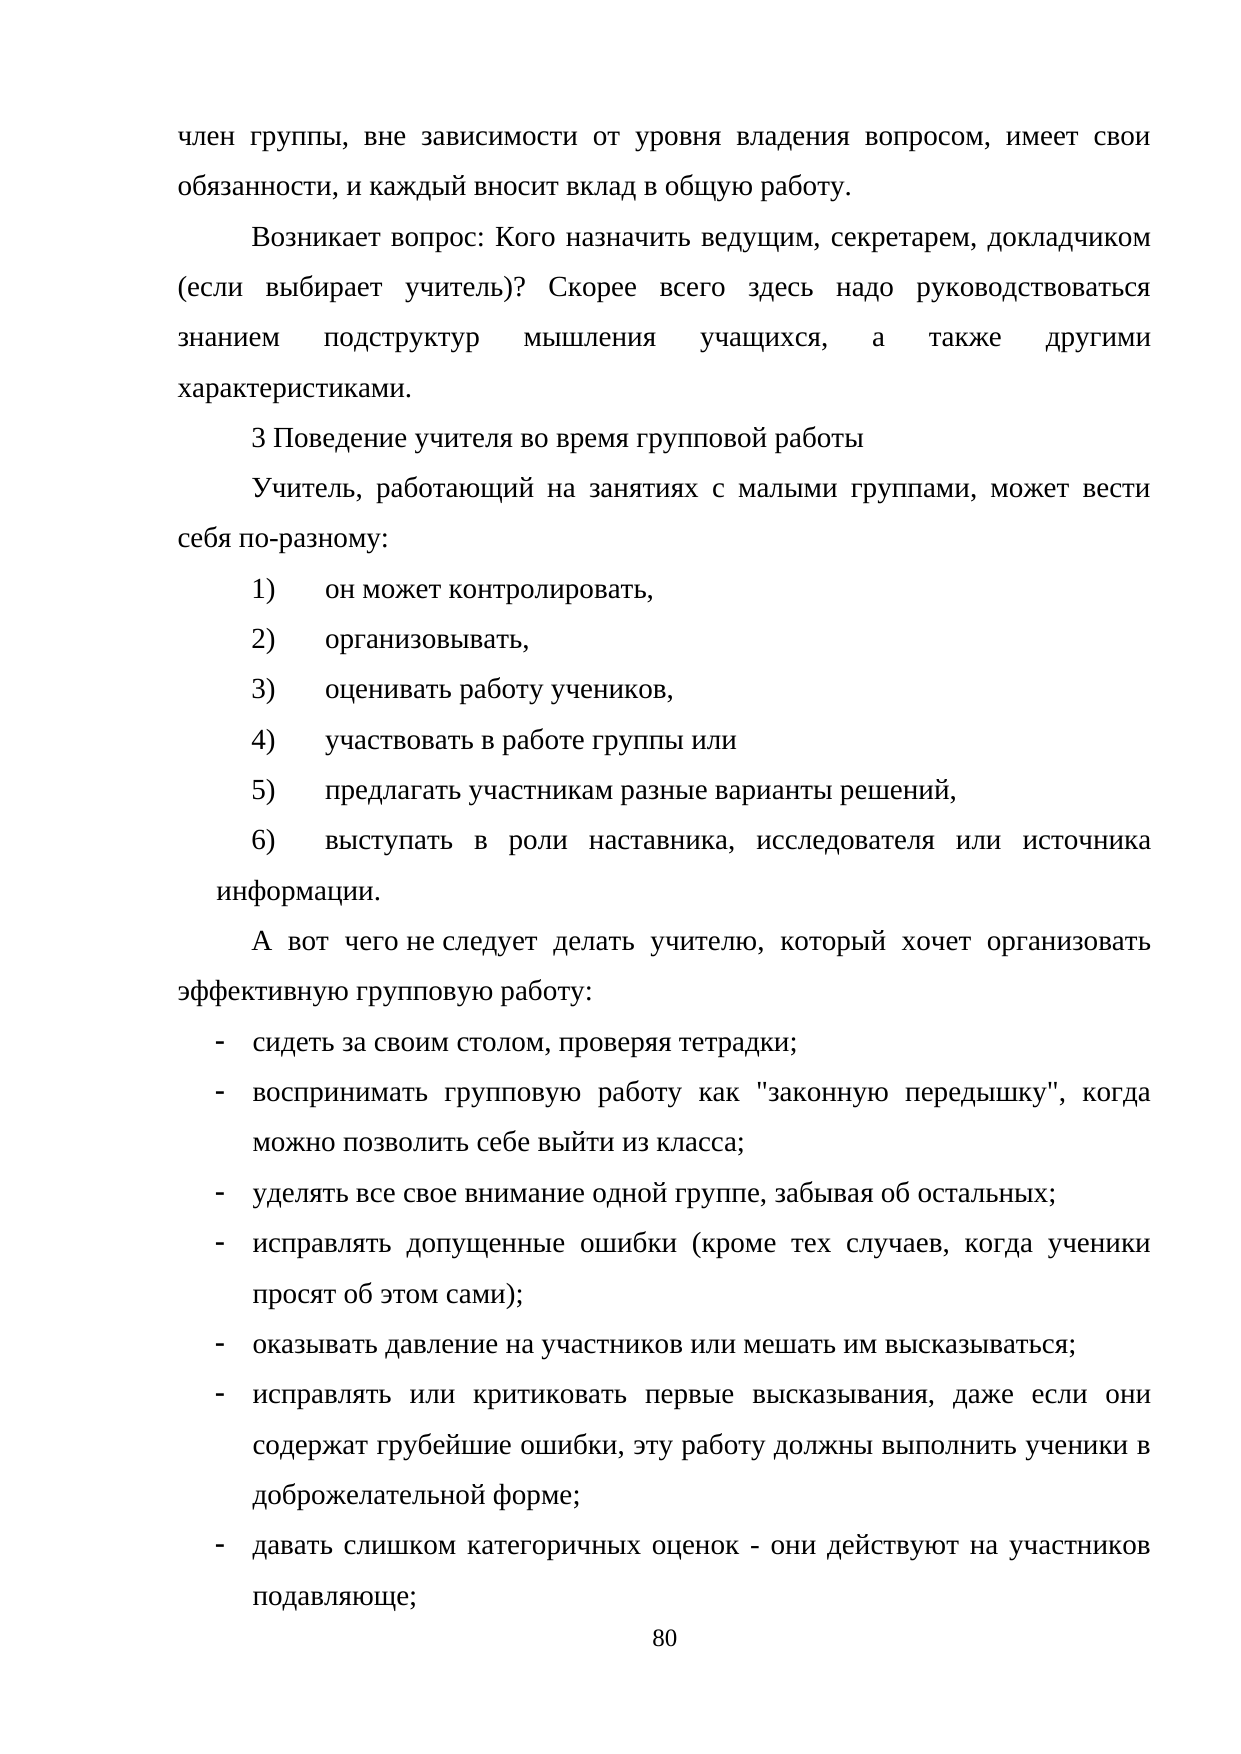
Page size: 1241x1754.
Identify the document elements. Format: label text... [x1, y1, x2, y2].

list участвовать в работе группы или [216, 722, 1152, 755]
list уделять все свое внимание одной группе, забывая об остальных; [215, 1175, 1152, 1208]
text Учитель, работающий на занятиях с малыми группами, может вести себя по-разному: [177, 470, 1152, 554]
list выступать в роли наставника, исследователя или источника информации. [216, 822, 1152, 906]
list оказывать давление на участников или мешать им высказываться; [215, 1326, 1152, 1360]
list оценивать работу учеников, [216, 672, 1152, 705]
text 3 Поведение учителя во время групповой работы [177, 420, 1152, 453]
list организовывать, [216, 621, 1152, 655]
list сидеть за своим столом, проверяя тетрадки; [215, 1024, 1152, 1057]
text Возникает вопрос: Кого назначить ведущим, секретарем, докладчиком (если выбирает учитель)? Скорее всего здесь надо руководствоваться знанием подструктур мышления учащихся, а также другими характеристиками. [177, 219, 1152, 403]
list воспринимать групповую работу как "законную передышку", когда можно позволить себе выйти из класса; [215, 1074, 1152, 1158]
list давать слишком категоричных оценок - они действуют на участников подавляюще; [215, 1527, 1152, 1611]
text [177, 118, 1152, 202]
list он может контролировать, [177, 571, 1152, 604]
list предлагать участникам разные варианты решений, [216, 772, 1152, 806]
list исправлять или критиковать первые высказывания, даже если они содержат грубейшие ошибки, эту работу должны выполнить ученики в доброжелательной форме; [215, 1376, 1152, 1511]
text А вот чего не следует делать учителю, который хочет организовать эффективную групповую работу: [177, 923, 1152, 1007]
list исправлять допущенные ошибки (кроме тех случаев, когда ученики просят об этом сами); [215, 1225, 1152, 1309]
